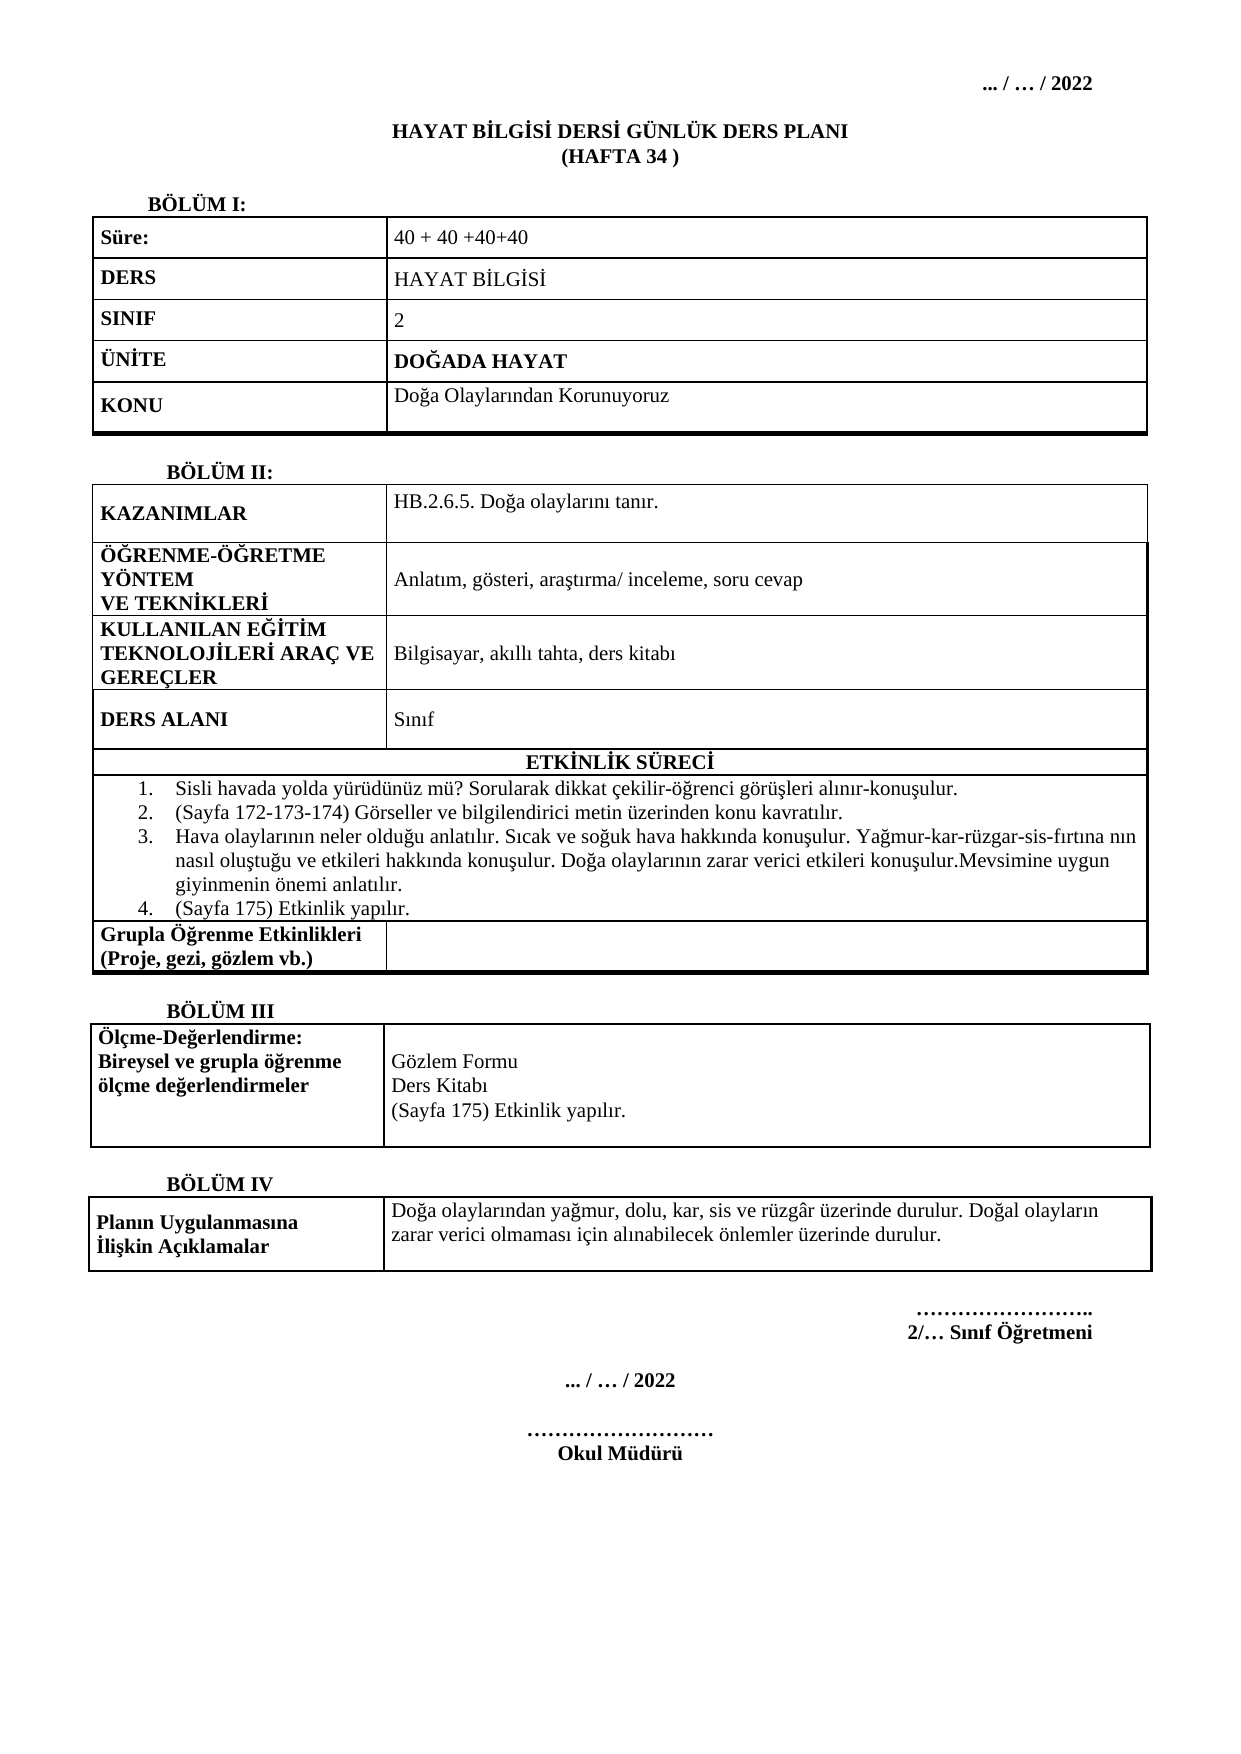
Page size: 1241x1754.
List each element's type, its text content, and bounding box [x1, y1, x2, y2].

table_cell ETKİNLİK SÜRECİ [94, 750, 1146, 774]
table_header Doğa olaylarından yağmur, dolu, kar, sis ve rüzgâr üzerinde durulur. Doğal olayların zarar verici olmaması için alınabilecek önlemler üzerinde durulur. [385, 1198, 1150, 1270]
table_header Süre: [94, 218, 386, 257]
table_header Ölçme-Değerlendirme: Bireysel ve grupla öğrenme ölçme değerlendirmeler [92, 1025, 383, 1146]
table_header KAZANIMLAR [93, 485, 386, 542]
table_header Gözlem Formu Ders Kitabı (Sayfa 175) Etkinlik yapılır. [385, 1025, 1149, 1146]
text …………………….. [148, 1296, 1092, 1320]
table_cell Anlatım, gösteri, araştırma/ inceleme, soru cevap [387, 543, 1146, 615]
text 2/… Sınıf Öğretmeni [148, 1320, 1092, 1344]
table_cell 2 [388, 300, 1146, 340]
text ... / … / 2022 [148, 1368, 1092, 1392]
table_cell SINIF [94, 300, 386, 340]
table_cell DOĞADA HAYAT [388, 341, 1146, 381]
table_cell Grupla Öğrenme Etkinlikleri (Proje, gezi, gözlem vb.) [94, 922, 386, 970]
subtitle BÖLÜM III [148, 999, 1092, 1023]
table_cell [387, 922, 1146, 970]
table_header HB.2.6.5. Doğa olaylarını tanır. [387, 485, 1147, 542]
table_header 40 + 40 +40+40 [388, 218, 1146, 257]
text BÖLÜM I: [148, 192, 1092, 216]
table_cell Sınıf [387, 690, 1146, 748]
table_cell HAYAT BİLGİSİ [388, 259, 1146, 298]
table_cell KULLANILAN EĞİTİM TEKNOLOJİLERİ ARAÇ VE GEREÇLER [93, 616, 386, 689]
table_cell ÖĞRENME-ÖĞRETME YÖNTEM VE TEKNİKLERİ [93, 543, 386, 615]
text Okul Müdürü [148, 1441, 1092, 1465]
table_cell DERS [94, 259, 386, 298]
text ... / … / 2022 [148, 71, 1092, 95]
table_header Planın Uygulanmasına İlişkin Açıklamalar [90, 1198, 383, 1270]
table_cell ÜNİTE [94, 341, 386, 381]
text (HAFTA 34 ) [148, 143, 1092, 168]
table_cell Bilgisayar, akıllı tahta, ders kitabı [387, 616, 1146, 689]
subtitle BÖLÜM IV [148, 1172, 1092, 1196]
table_cell Sisli havada yolda yürüdünüz mü? Sorularak dikkat çekilir-öğrenci görüşleri alınır-konuşulur. (Sayfa 172-173-174) Görseller ve bilgilendirici metin üzerinden konu kavratılır. Hava olaylarının neler olduğu anlatılır. Sıcak ve soğuk hava hakkında konuşulur. Yağmur-kar-rüzgar-sis-fırtına nın nasıl oluştuğu ve etkileri hakkında konuşulur. Doğa olaylarının zarar verici etkileri konuşulur.Mevsimine uygun giyinmenin önemi anlatılır. (Sayfa 175) Etkinlik yapılır. [94, 776, 1146, 920]
table_cell Doğa Olaylarından Korunuyoruz [388, 383, 1146, 431]
table_cell KONU [94, 383, 386, 431]
text BÖLÜM II: [148, 459, 1092, 484]
table_cell DERS ALANI [94, 690, 386, 748]
text ……………………… [148, 1417, 1092, 1441]
text HAYAT BİLGİSİ DERSİ GÜNLÜK DERS PLANI [148, 119, 1092, 143]
